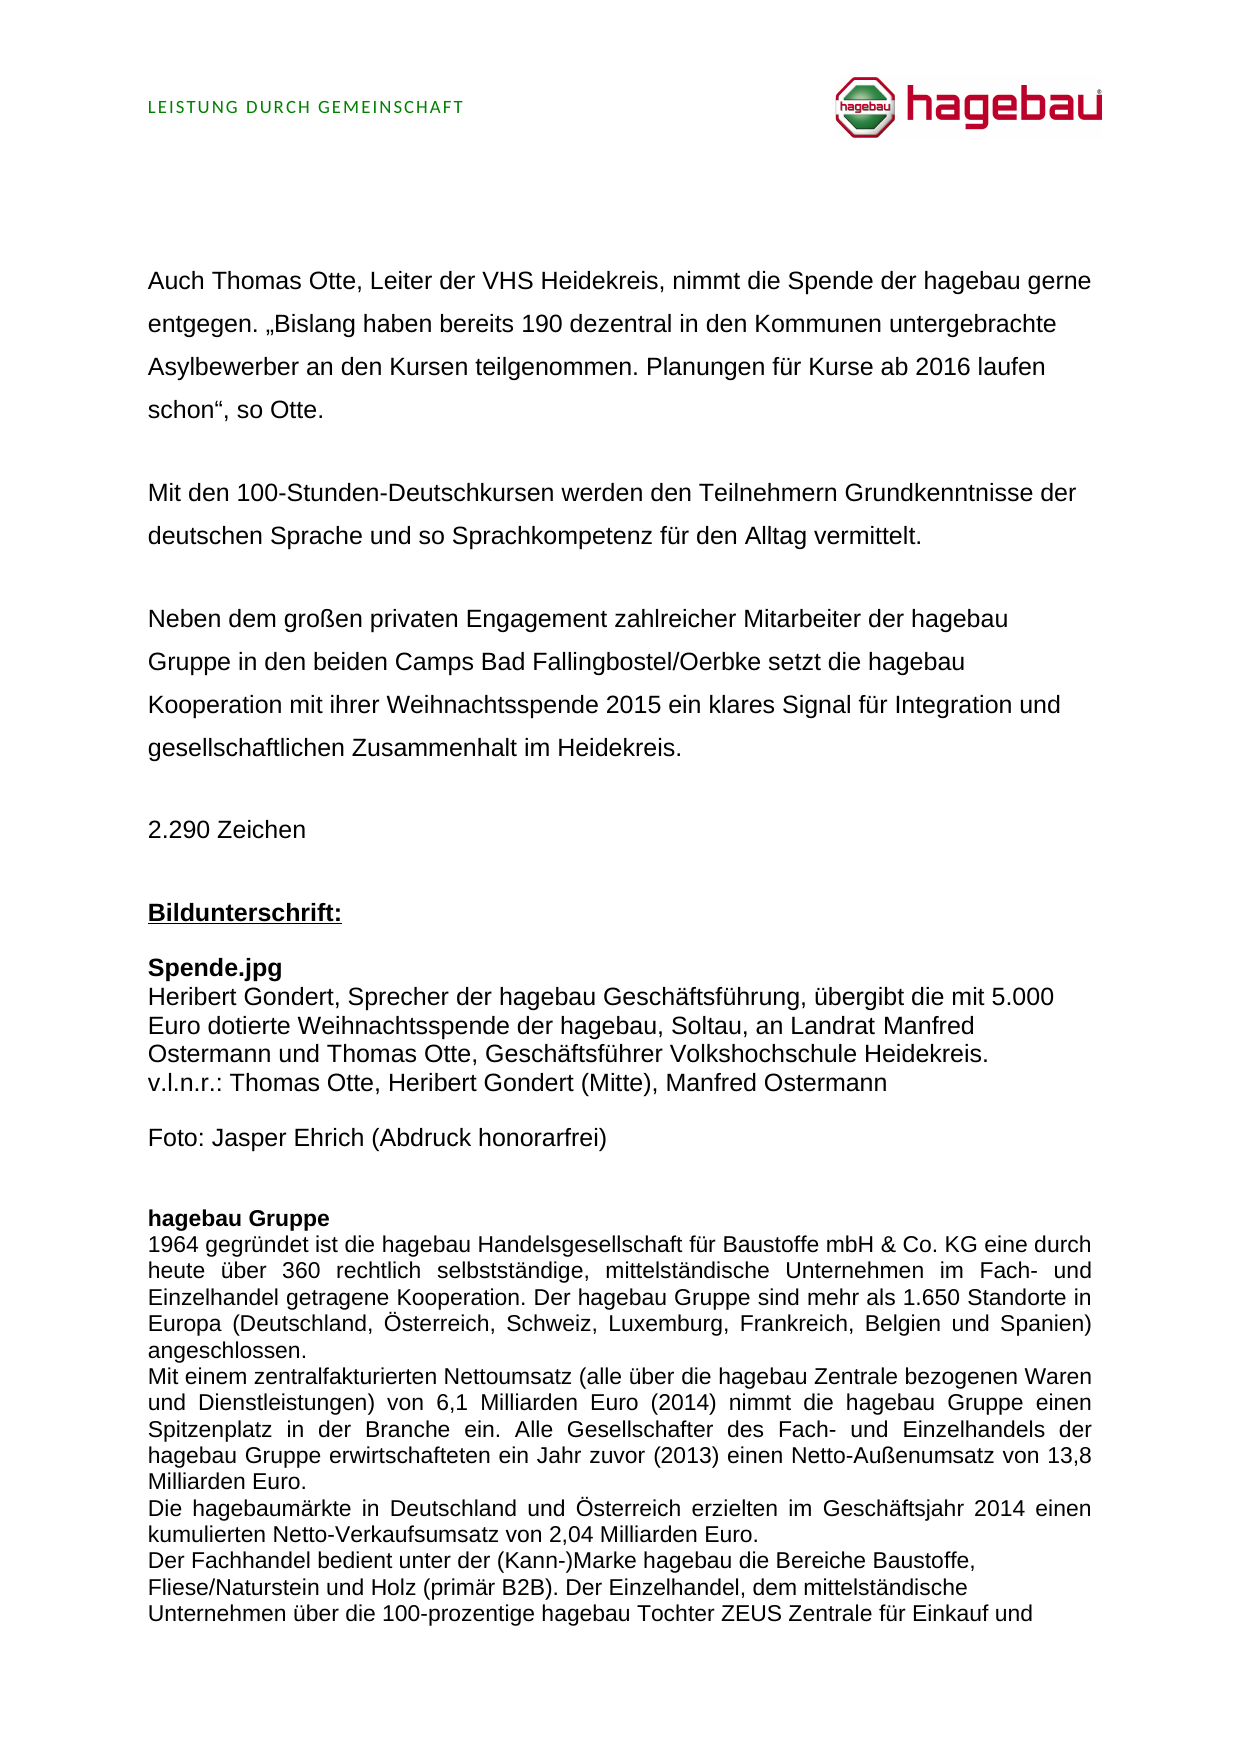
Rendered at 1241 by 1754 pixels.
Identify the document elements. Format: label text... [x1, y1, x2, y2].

text v.l.n.r.: Thomas Otte, Heribert Gondert (Mitte), Manfred Ostermann [148, 1068, 1093, 1097]
text Spende.jpg [148, 953, 1093, 982]
text Foto: Jasper Ehrich (Abdruck honorarfrei) [148, 1123, 1093, 1152]
text 2.290 Zeichen [148, 816, 1093, 844]
text hagebau Gruppe [148, 1205, 1093, 1231]
text Die hagebaumärkte in Deutschland und Österreich erzielten im Geschäftsjahr 2014 einen kumulierten Netto-Verkaufsumsatz von 2,04 Milliarden Euro. [148, 1495, 1093, 1547]
text Heribert Gondert, Sprecher der hagebau Geschäftsführung, übergibt die mit 5.000 Euro dotierte Weihnachtsspende der hagebau, Soltau, an Landrat Manfred Ostermann und Thomas Otte, Geschäftsführer Volkshochschule Heidekreis. [148, 982, 1093, 1068]
text Neben dem großen privaten Engagement zahlreicher Mitarbeiter der hagebau Gruppe in den beiden Camps Bad Fallingbostel/Oerbke setzt die hagebau Kooperation mit ihrer Weihnachtsspende 2015 ein klares Signal für Integration und gesellschaftlichen Zusammenhalt im Heidekreis. [148, 603, 1093, 762]
text Mit einem zentralfakturierten Nettoumsatz (alle über die hagebau Zentrale bezogenen Waren und Dienstleistungen) von 6,1 Milliarden Euro (2014) nimmt die hagebau Gruppe einen Spitzenplatz in der Branche ein. Alle Gesellschafter des Fach- und Einzelhandels der hagebau Gruppe erwirtschafteten ein Jahr zuvor (2013) einen Netto-Außenumsatz von 13,8 Milliarden Euro. [148, 1363, 1093, 1495]
text Mit den 100-Stunden-Deutschkursen werden den Teilnehmern Grundkenntnisse der deutschen Sprache und so Sprachkompetenz für den Alltag vermittelt. [148, 478, 1093, 550]
text Auch Thomas Otte, Leiter der VHS Heidekreis, nimmt die Spende der hagebau gerne entgegen. „Bislang haben bereits 190 dezentral in den Kommunen untergebrachte Asylbewerber an den Kursen teilgenommen. Planungen für Kurse ab 2016 laufen schon“, so Otte. [148, 266, 1093, 424]
text Bildunterschrift: [148, 898, 1093, 927]
picture [833, 74, 1103, 140]
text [148, 1547, 1093, 1626]
text 1964 gegründet ist die hagebau Handelsgesellschaft für Baustoffe mbH & Co. KG eine durch heute über 360 rechtlich selbstständige, mittelständische Unternehmen im Fach- und Einzelhandel getragene Kooperation. Der hagebau Gruppe sind mehr als 1.650 Standorte in Europa (Deutschland, Österreich, Schweiz, Luxemburg, Frankreich, Belgien und Spanien) angeschlossen. [148, 1231, 1093, 1363]
